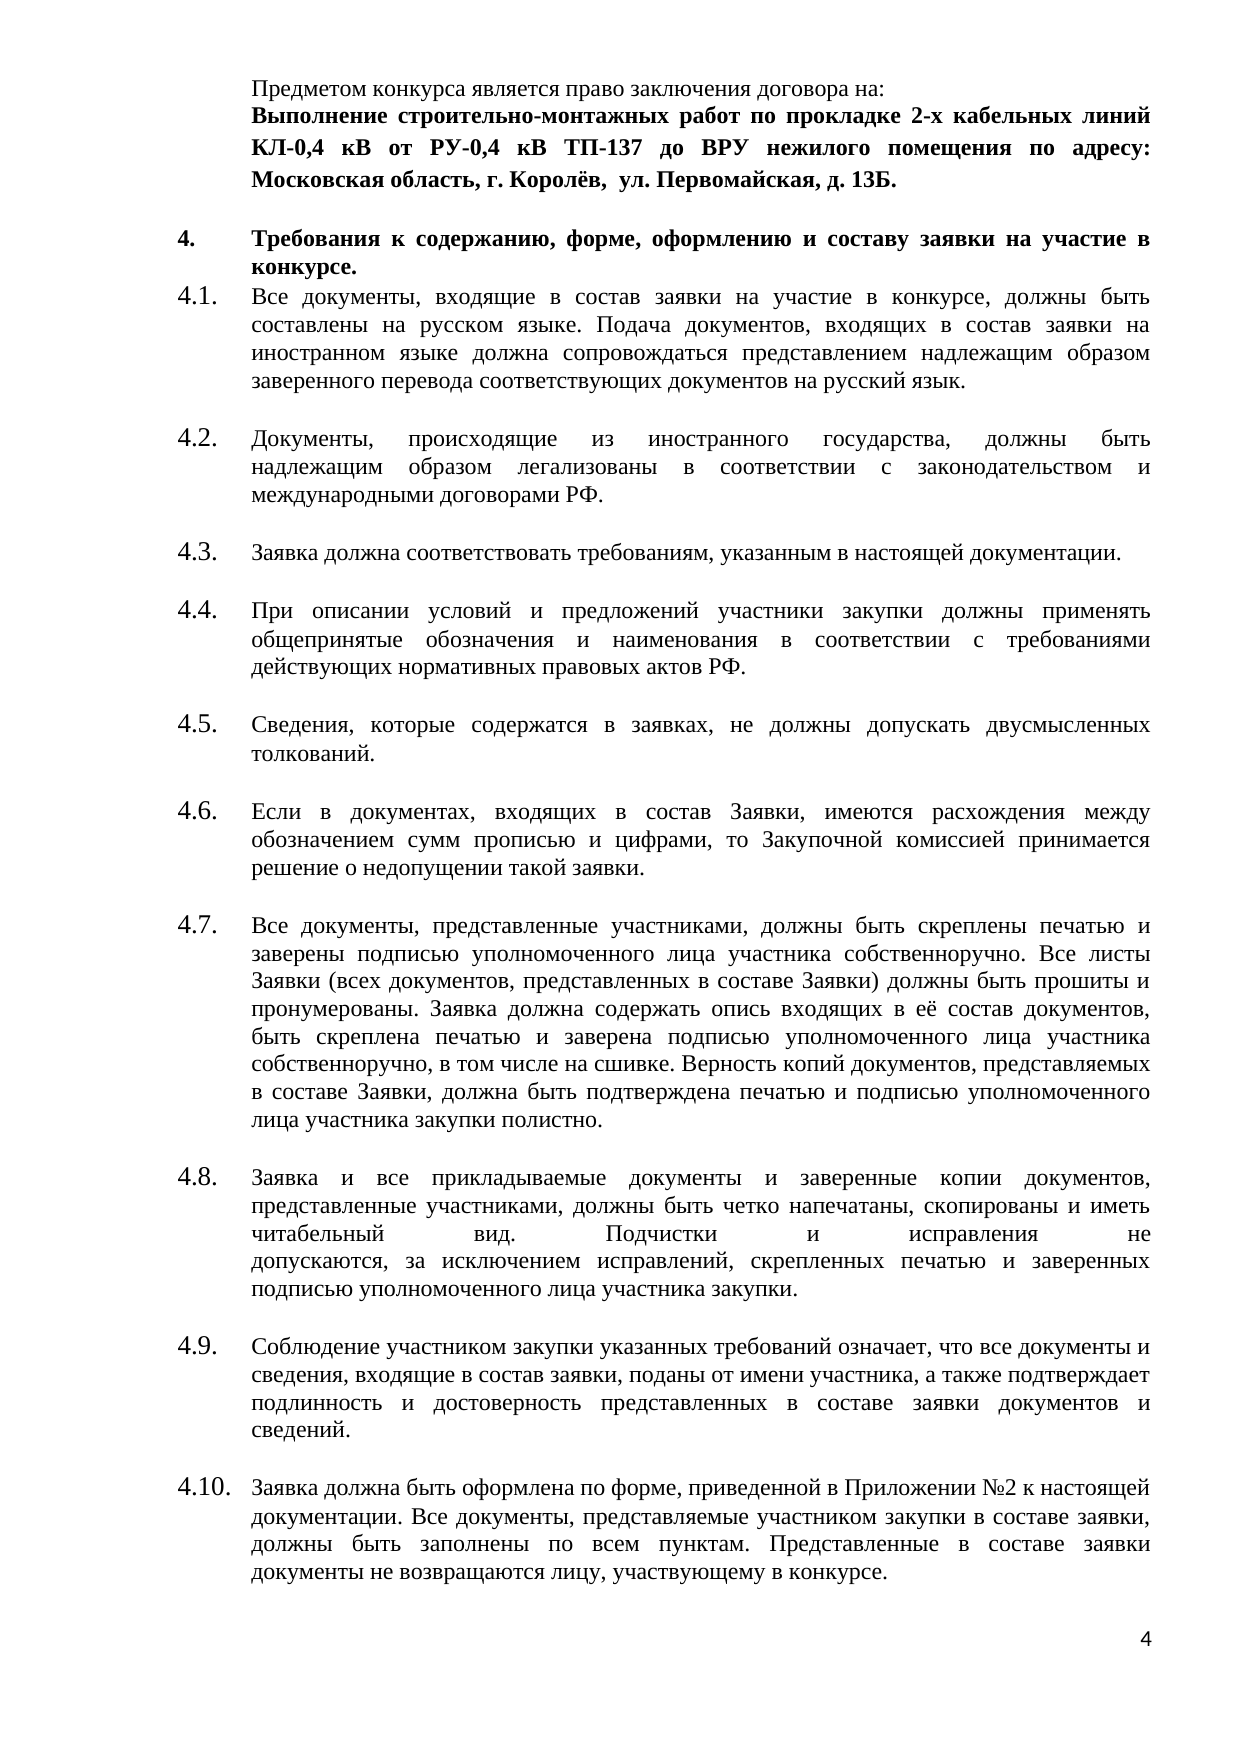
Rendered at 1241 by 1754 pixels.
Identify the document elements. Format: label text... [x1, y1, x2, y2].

list Соблюдение участником закупки указанных требований означает, что все документы и сведения, входящие в состав заявки, поданы от имени участника, а также подтверждает подлинность и достоверность представленных в составе заявки документов и сведений. [177, 1329, 1152, 1443]
list Заявка должна быть оформлена по форме, приведенной в Приложении №2 к настоящей документации. Все документы, представляемые участником закупки в составе заявки, должны быть заполнены по всем пунктам. Представленные в составе заявки документы не возвращаются лицу, участвующему в конкурсе. [177, 1471, 1152, 1584]
list Все документы, представленные участниками, должны быть скреплены печатью и заверены подписью уполномоченного лица участника собственноручно. Все листы Заявки (всех документов, представленных в составе Заявки) должны быть прошиты и пронумерованы. Заявка должна содержать опись входящих в её состав документов, быть скреплена печатью и заверена подписью уполномоченного лица участника собственноручно, в том числе на сшивке. Верность копий документов, представляемых в составе Заявки, должна быть подтверждена печатью и подписью уполномоченного лица участника закупки полистно. [177, 908, 1152, 1132]
list Требования к содержанию, форме, оформлению и составу заявки на участие в конкурсе. [177, 224, 1152, 279]
list Предметом конкурса является право заключения договора на: [251, 74, 1152, 101]
list Если в документах, входящих в состав Заявки, имеются расхождения между обозначением сумм прописью и цифрами, то Закупочной комиссией принимается решение о недопущении такой заявки. [177, 794, 1152, 880]
list Заявка должна соответствовать требованиям, указанным в настоящей документации. [177, 535, 1152, 566]
list Все документы, входящие в состав заявки на участие в конкурсе, должны быть составлены на русском языке. Подача документов, входящих в состав заявки на иностранном языке должна сопровождаться представлением надлежащим образом заверенного перевода соответствующих документов на русский язык. [177, 279, 1152, 393]
list Сведения, которые содержатся в заявках, не должны допускать двусмысленных толкований. [177, 707, 1152, 766]
list При описании условий и предложений участники закупки должны применять общепринятые обозначения и наименования в соответствии с требованиями действующих нормативных правовых актов РФ. [177, 593, 1152, 680]
list Заявка и все прикладываемые документы и заверенные копии документов, представленные участниками, должны быть четко напечатаны, скопированы и иметь читабельный вид. Подчистки и исправления не допускаются, за исключением исправлений, скрепленных печатью и заверенных подписью уполномоченного лица участника закупки. [177, 1160, 1152, 1301]
list Документы, происходящие из иностранного государства, должны быть надлежащим образом легализованы в соответствии с законодательством и международными договорами РФ. [177, 421, 1152, 507]
